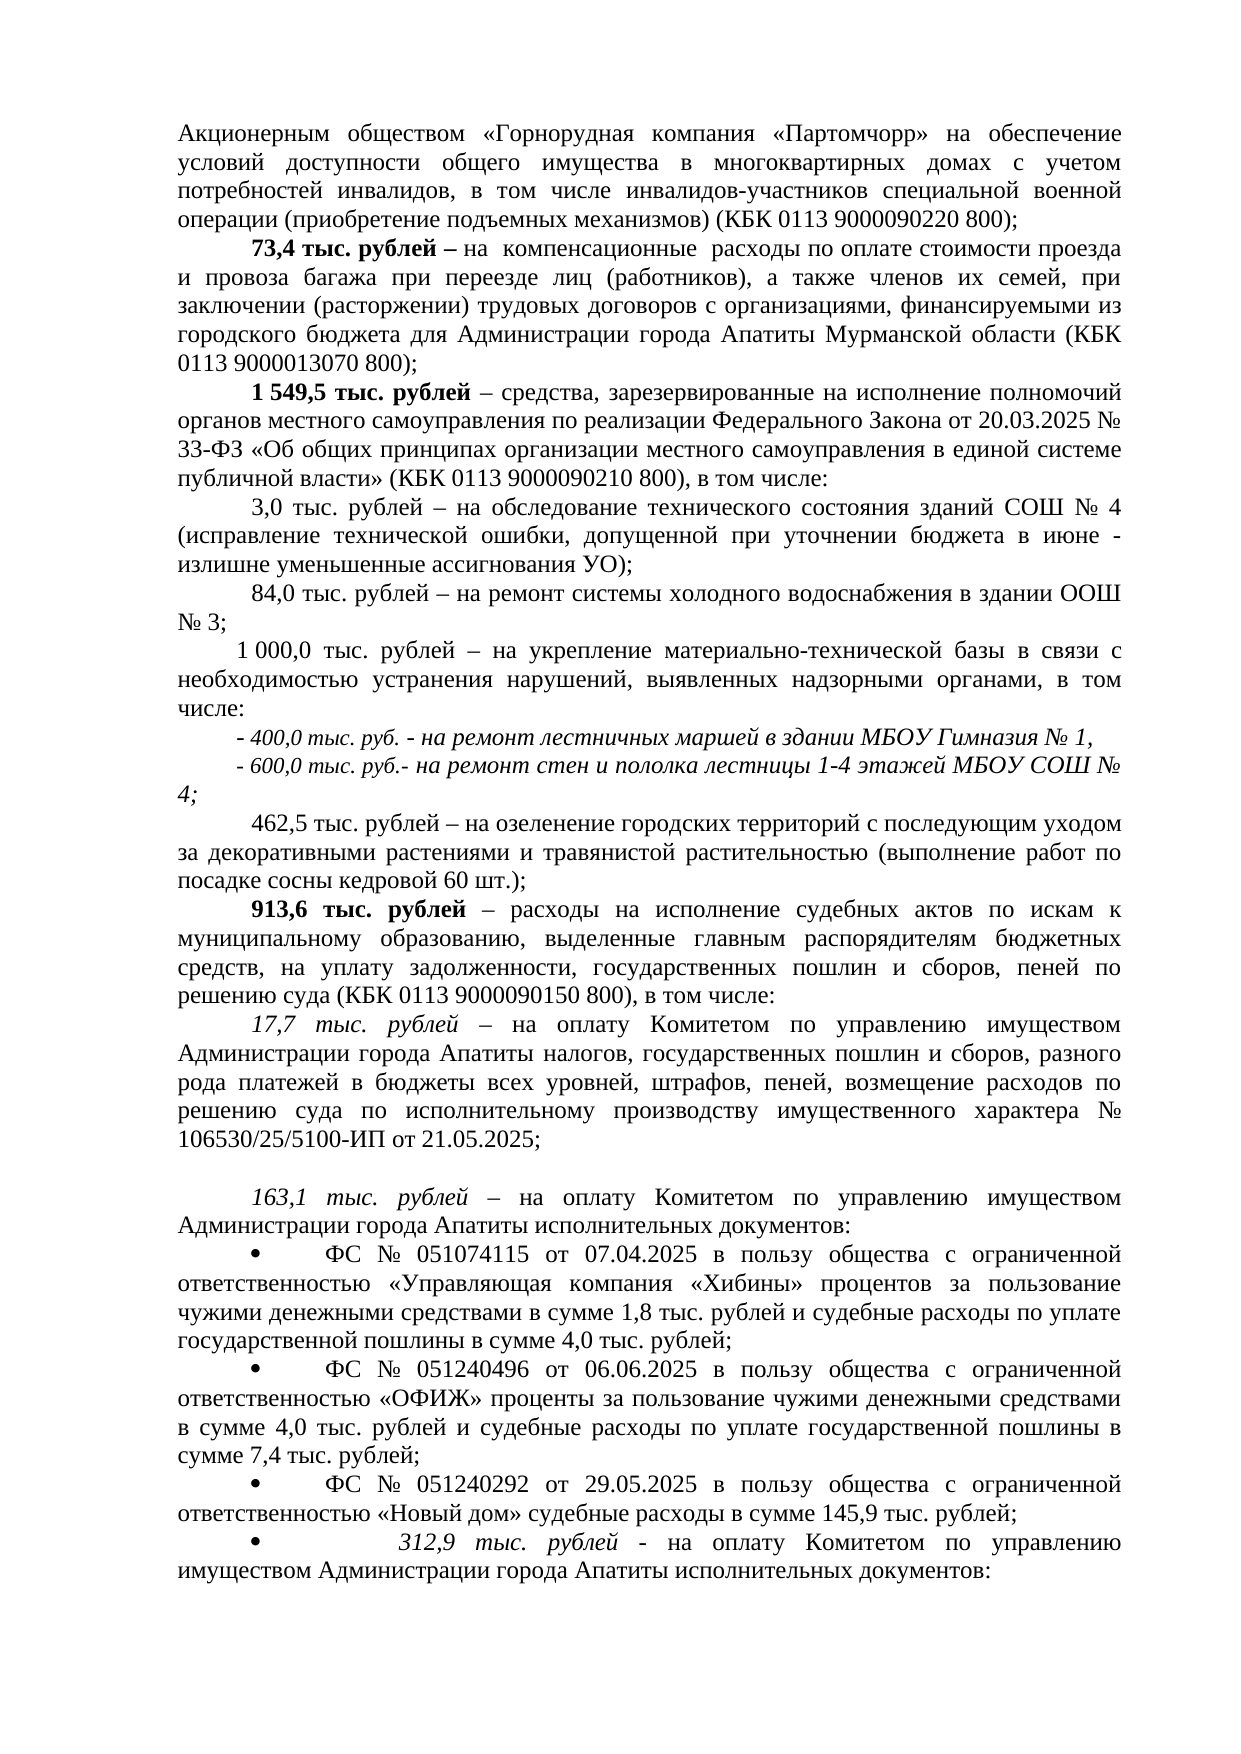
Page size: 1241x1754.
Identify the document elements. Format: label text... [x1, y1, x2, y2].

text 73,4 тыс. рублей – на компенсационные расходы по оплате стоимости проезда и провоза багажа при переезде лиц (работников), а также членов их семей, при заключении (расторжении) трудовых договоров с организациями, финансируемыми из городского бюджета для Администрации города Апатиты Мурманской области (КБК 0113 9000013070 800); [177, 233, 1122, 377]
text 1 000,0 тыс. рублей – на укрепление материально-технической базы в связи с необходимостью устранения нарушений, выявленных надзорными органами, в том числе: [177, 636, 1122, 722]
list 312,9 тыс. рублей - на оплату Комитетом по управлению имуществом Администрации города Апатиты исполнительных документов: [177, 1527, 1122, 1584]
text 3,0 тыс. рублей – на обследование технического состояния зданий СОШ № 4 (исправление технической ошибки, допущенной при уточнении бюджета в июне - излишне уменьшенные ассигнования УО); [177, 492, 1122, 578]
text - 600,0 тыс. руб.- на ремонт стен и пололка лестницы 1-4 этажей МБОУ СОШ № 4; [177, 751, 1122, 808]
text 17,7 тыс. рублей – на оплату Комитетом по управлению имуществом Администрации города Апатиты налогов, государственных пошлин и сборов, разного рода платежей в бюджеты всех уровней, штрафов, пеней, возмещение расходов по решению суда по исполнительному производству имущественного характера № 106530/25/5100-ИП от 21.05.2025; [177, 1009, 1122, 1153]
list ФС № 051240292 от 29.05.2025 в пользу общества с ограниченной ответственностью «Новый дом» судебные расходы в сумме 145,9 тыс. рублей; [177, 1469, 1122, 1527]
list ФС № 051074115 от 07.04.2025 в пользу общества с ограниченной ответственностью «Управляющая компания «Хибины» процентов за пользование чужими денежными средствами в сумме 1,8 тыс. рублей и судебные расходы по уплате государственной пошлины в сумме 4,0 тыс. рублей; [177, 1239, 1122, 1354]
text 1 549,5 тыс. рублей – средства, зарезервированные на исполнение полномочий органов местного самоуправления по реализации Федерального Закона от 20.03.2025 № 33-ФЗ «Об общих принципах организации местного самоуправления в единой системе публичной власти» (КБК 0113 9000090210 800), в том числе: [177, 377, 1122, 492]
text 163,1 тыс. рублей – на оплату Комитетом по управлению имуществом Администрации города Апатиты исполнительных документов: [177, 1182, 1122, 1239]
list ФС № 051240496 от 06.06.2025 в пользу общества с ограниченной ответственностью «ОФИЖ» проценты за пользование чужими денежными средствами в сумме 4,0 тыс. рублей и судебные расходы по уплате государственной пошлины в сумме 7,4 тыс. рублей; [177, 1354, 1122, 1469]
text 913,6 тыс. рублей – расходы на исполнение судебных актов по искам к муниципальному образованию, выделенные главным распорядителям бюджетных средств, на уплату задолженности, государственных пошлин и сборов, пеней по решению суда (КБК 0113 9000090150 800), в том числе: [177, 894, 1122, 1009]
text 84,0 тыс. рублей – на ремонт системы холодного водоснабжения в здании ООШ № 3; [177, 578, 1122, 636]
text - 400,0 тыс. руб. - на ремонт лестничных маршей в здании МБОУ Гимназия № 1, [177, 722, 1122, 751]
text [177, 118, 1122, 233]
text 462,5 тыс. рублей – на озеленение городских территорий с последующим уходом за декоративными растениями и травянистой растительностью (выполнение работ по посадке сосны кедровой 60 шт.); [177, 808, 1122, 894]
